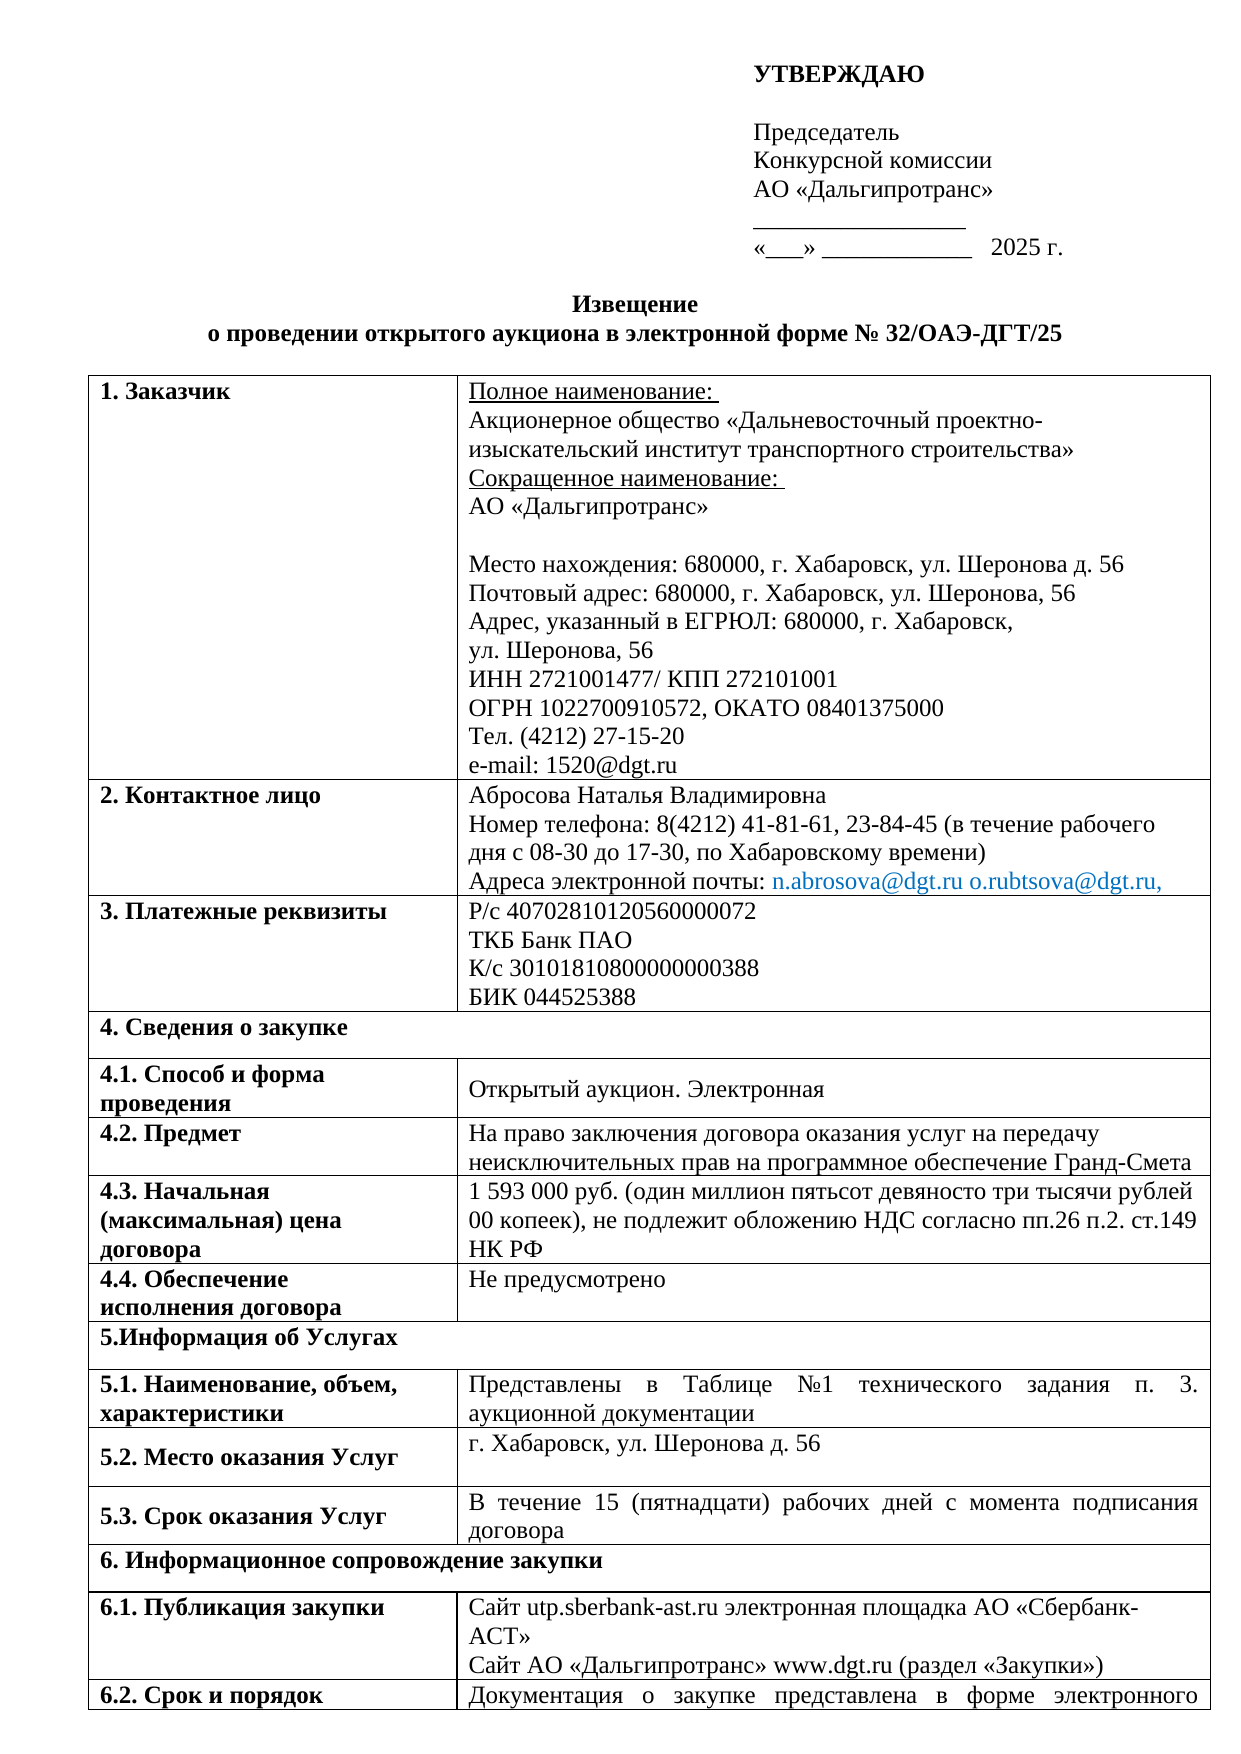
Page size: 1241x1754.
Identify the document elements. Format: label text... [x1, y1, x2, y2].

table_cell 1 593 000 руб. (один миллион пятьсот девяносто три тысячи рублей 00 копеек), не подлежит обложению НДС согласно пп.26 п.2. ст.149 НК РФ [458, 1176, 1210, 1263]
table_cell Представлены в Таблице №1 технического задания п. 3. аукционной документации [458, 1370, 1210, 1427]
text УТВЕРЖДАЮ [753, 59, 1152, 88]
table_cell Абросова Наталья Владимировна Номер телефона: 8(4212) 41-81-61, 23-84-45 (в течение рабочего дня с 08-30 до 17-30, по Хабаровскому времени) Адреса электронной почты: n.abrosova@dgt.ru o.rubtsova@dgt.ru, [458, 780, 1210, 895]
table_cell 4.2. Предмет [89, 1118, 457, 1175]
table_cell 5.Информация об Услугах [89, 1322, 1210, 1368]
table_cell Сайт utp.sberbank-ast.ru электронная площадка АО «Сбербанк-АСТ» Сайт АО «Дальгипротранс» www.dgt.ru (раздел «Закупки») [458, 1593, 1210, 1679]
table_cell 4.1. Способ и форма проведения [89, 1059, 457, 1117]
table_cell 6. Информационное сопровождение закупки [89, 1545, 1210, 1591]
table_cell В течение 15 (пятнадцати) рабочих дней с момента подписания договора [458, 1487, 1210, 1544]
table_cell Р/с 40702810120560000072 ТКБ Банк ПАО К/с 30101810800000000388 БИК 044525388 [458, 896, 1210, 1011]
table_cell 6.1. Публикация закупки [89, 1593, 456, 1679]
table_cell 4.3. Начальная (максимальная) цена договора [89, 1176, 457, 1263]
table_cell 5.3. Срок оказания Услуг [89, 1487, 457, 1544]
table_cell Не предусмотрено [458, 1264, 1210, 1321]
text Председатель [753, 117, 1152, 145]
table_cell 5.2. Место оказания Услуг [89, 1428, 457, 1486]
table_header 1. Заказчик [89, 376, 457, 779]
table_cell На право заключения договора оказания услуг на передачу неисключительных прав на программное обеспечение Гранд-Смета [458, 1118, 1210, 1175]
table_cell Открытый аукцион. Электронная [458, 1059, 1210, 1117]
table_cell 3. Платежные реквизиты [89, 896, 457, 1011]
table_cell 2. Контактное лицо [89, 780, 457, 895]
table_cell 5.1. Наименование, объем, характеристики [89, 1370, 457, 1427]
text Извещение [118, 289, 1152, 318]
table_cell г. Хабаровск, ул. Шеронова д. 56 [458, 1428, 1210, 1486]
text «___» ____________ 2025 г. [753, 232, 1152, 260]
text _________________ И.В. Бадяев [753, 203, 1152, 232]
table_header Полное наименование: Акционерное общество «Дальневосточный проектно-изыскательский институт транспортного строительства» Сокращенное наименование: АО «Дальгипротранс» Место нахождения: 680000, г. Хабаровск, ул. Шеронова д. 56 Почтовый адрес: 680000, г. Хабаровск, ул. Шеронова, 56 Адрес, указанный в ЕГРЮЛ: 680000, г. Хабаровск, ул. Шеронова, 56 ИНН 2721001477/ КПП 272101001 ОГРН 1022700910572, ОКАТО 08401375000 Тел. (4212) 27-15-20 e-mail: 1520@dgt.ru [458, 376, 1210, 779]
text АО «Дальгипротранс» [753, 174, 1152, 203]
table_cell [458, 1680, 1210, 1708]
text о проведении открытого аукциона в электронной форме № 32/ОАЭ-ДГТ/25 [118, 318, 1152, 347]
table_cell 4. Сведения о закупке [89, 1012, 1210, 1058]
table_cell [89, 1680, 456, 1708]
text Конкурсной комиссии [753, 145, 1152, 174]
table_cell 4.4. Обеспечение исполнения договора [89, 1264, 457, 1321]
